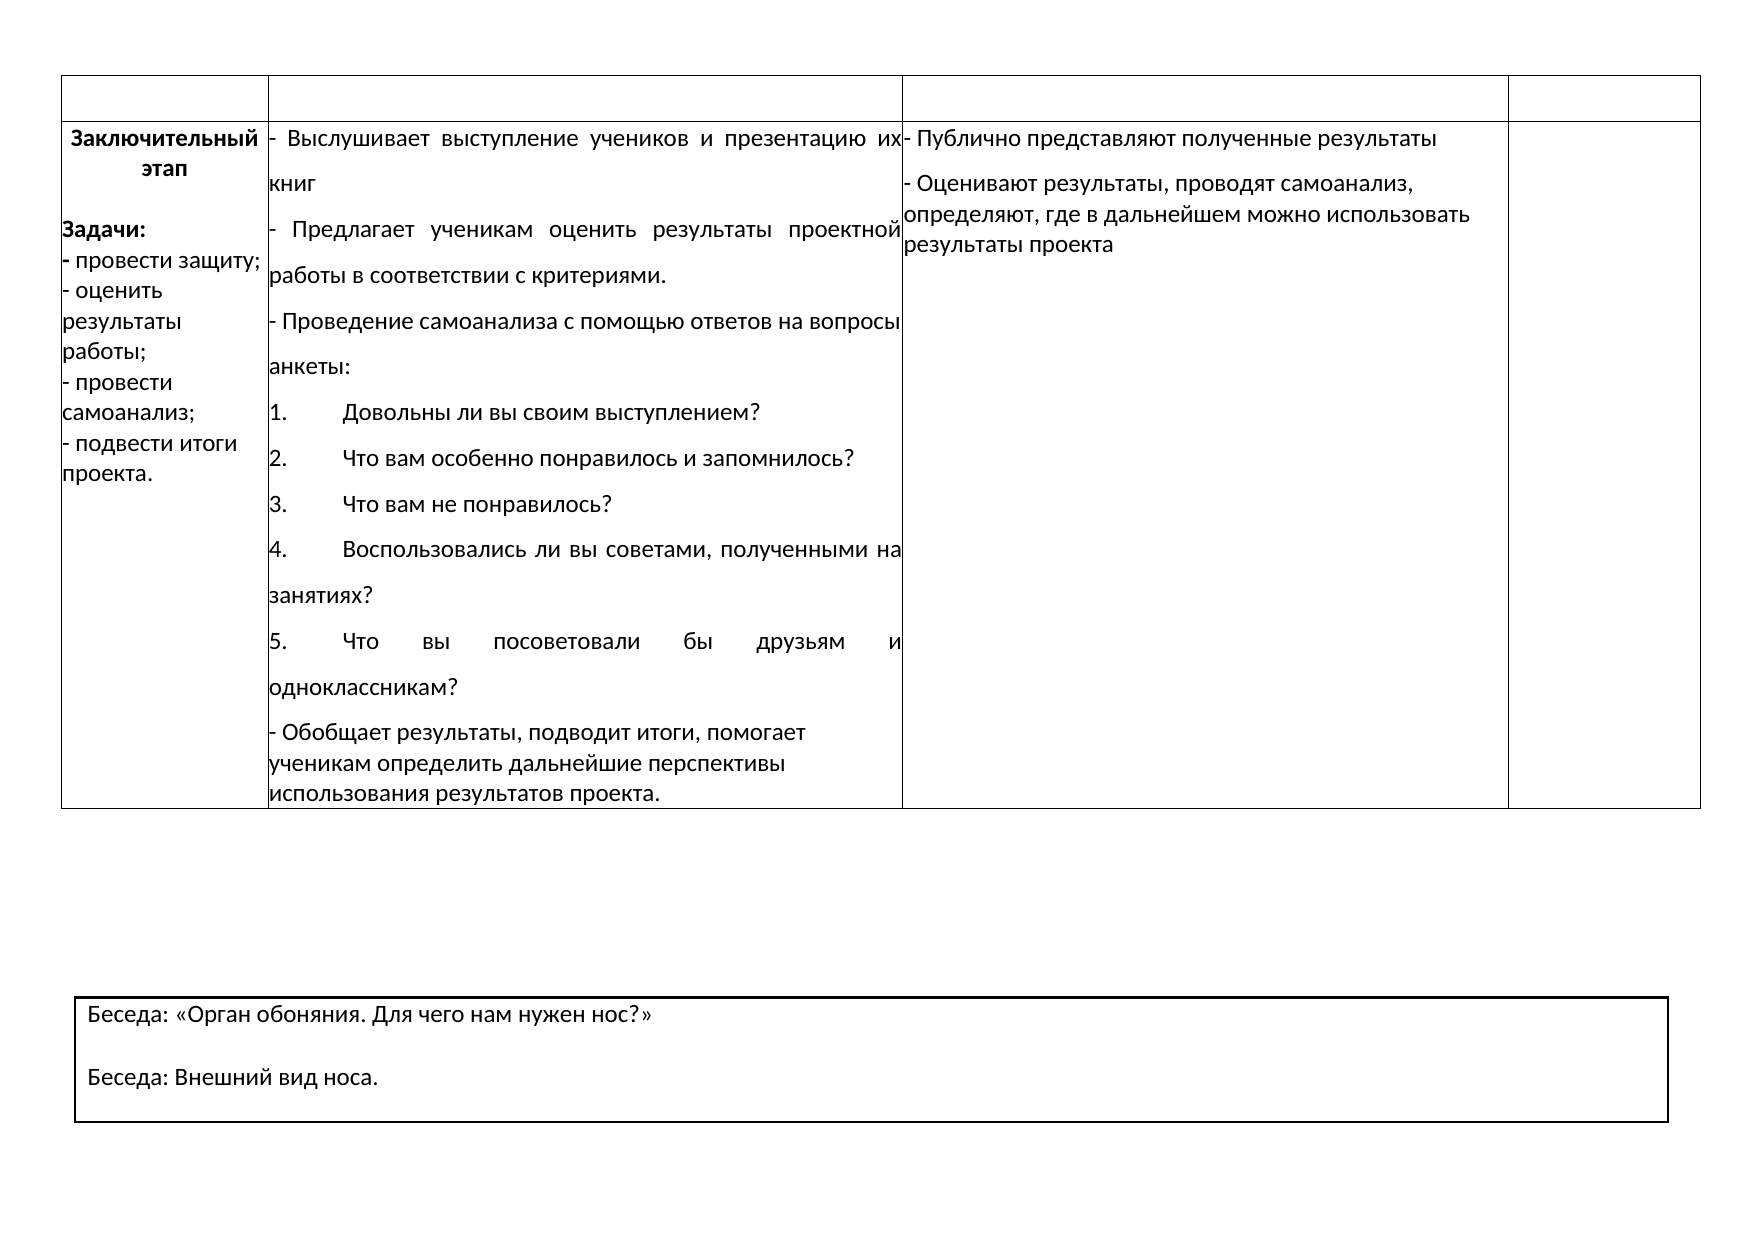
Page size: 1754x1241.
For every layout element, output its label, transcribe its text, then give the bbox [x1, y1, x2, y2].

table_cell - Выслушивает выступление учеников и презентацию их книг - Предлагает ученикам оценить результаты проектной работы в соответствии с критериями. - Проведение самоанализа с помощью ответов на вопросы анкеты: 1. Довольны ли вы своим выступлением? 2. Что вам особенно понравилось и запомнилось? 3. Что вам не понравилось? 4. Воспользовались ли вы советами, полученными на занятиях? 5. Что вы посоветовали бы друзьям и одноклассникам? - Обобщает результаты, подводит итоги, помогает ученикам определить дальнейшие перспективы использования результатов проекта. [269, 122, 902, 808]
table_cell [1509, 122, 1700, 808]
table_cell - Публично представляют полученные результаты - Оценивают результаты, проводят самоанализ, определяют, где в дальнейшем можно использовать результаты проекта [903, 122, 1508, 808]
table_cell Заключительный этап Задачи: - провести защиту; - оценить результаты работы; - провести самоанализ; - подвести итоги проекта. [62, 122, 268, 808]
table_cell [903, 76, 1508, 121]
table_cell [269, 76, 902, 121]
table_cell [1509, 76, 1700, 121]
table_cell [62, 76, 268, 121]
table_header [76, 999, 1667, 1121]
